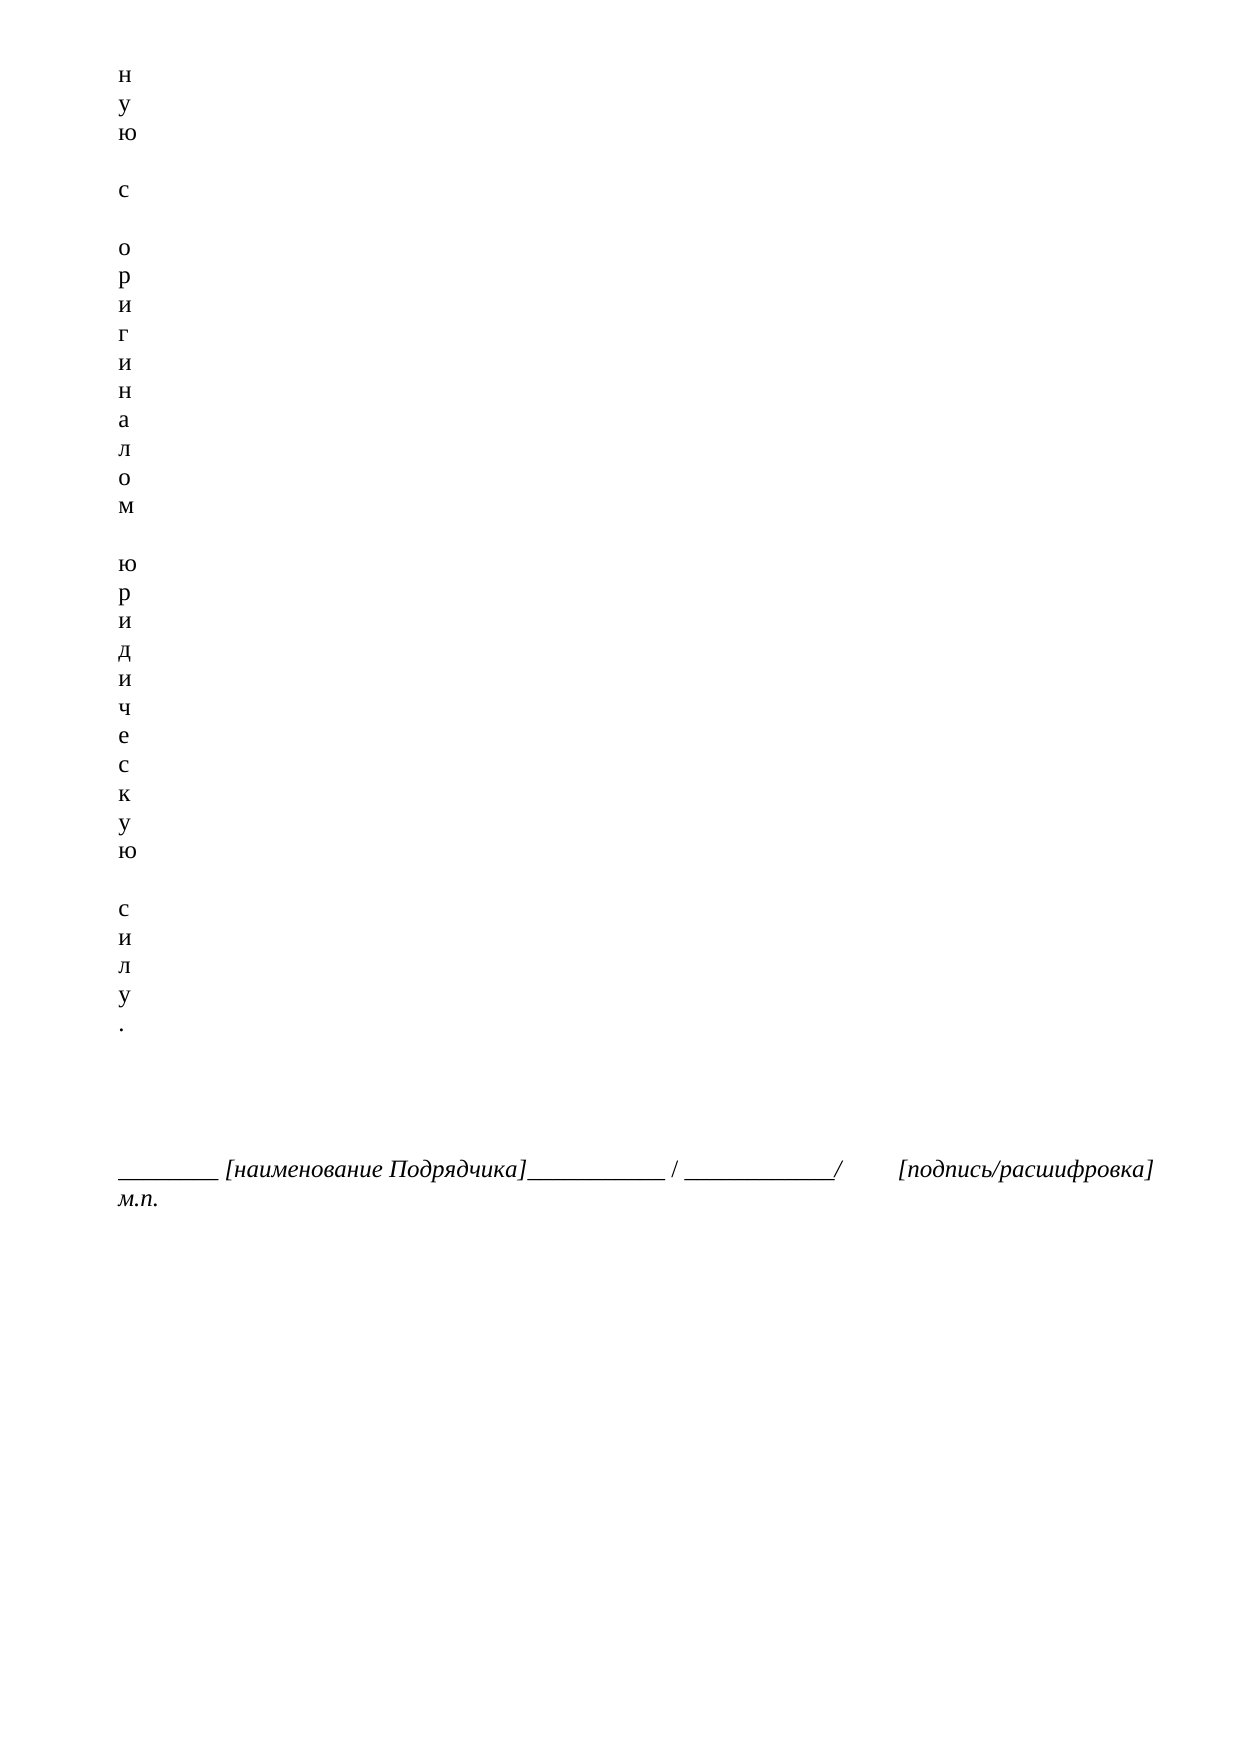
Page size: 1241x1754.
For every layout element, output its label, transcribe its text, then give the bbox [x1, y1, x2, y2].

text м.п. [118, 1183, 1181, 1212]
text ________ [наименование Подрядчика]___________ / ____________/ [подпись/расшифровка] [118, 1154, 1181, 1183]
